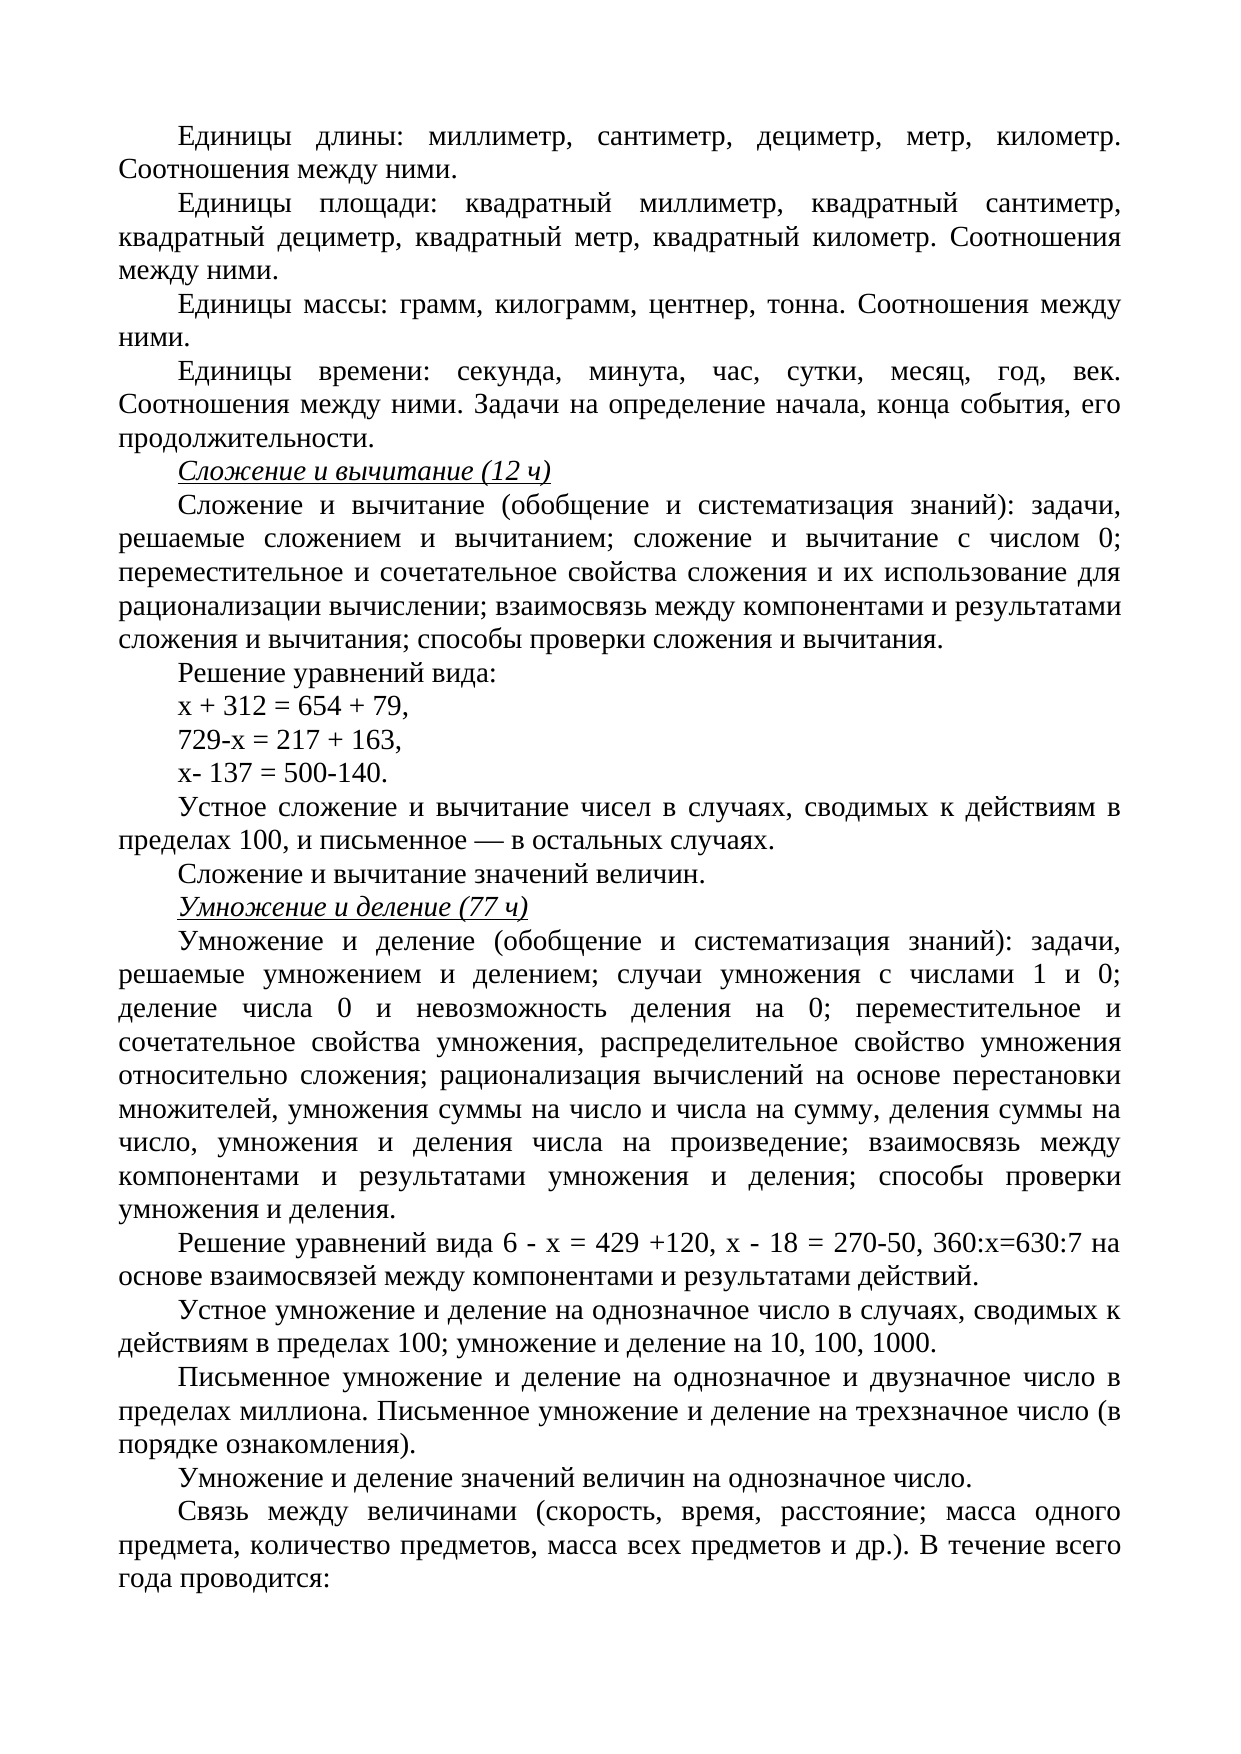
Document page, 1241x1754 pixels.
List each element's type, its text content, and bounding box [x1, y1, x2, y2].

text Единицы времени: секунда, минута, час, сутки, месяц, год, век. Соотношения между ними. Задачи на определение начала, конца события, его продолжительности. [118, 353, 1122, 453]
text Письменное умножение и деление на однозначное и двузначное число в пределах миллиона. Письменное умножение и деление на трехзначное число (в порядке ознакомления). [118, 1359, 1122, 1460]
text Устное сложение и вычитание чисел в случаях, сводимых к действиям в пределах 100, и письменное — в остальных случаях. [118, 789, 1122, 856]
text Единицы длины: миллиметр, сантиметр, дециметр, метр, километр. Соотношения между ними. [118, 118, 1122, 185]
text Связь между величинами (скорость, время, расстояние; масса одного предмета, количество предметов, масса всех предметов и др.). В течение всего года проводится: [118, 1493, 1122, 1594]
text Единицы площади: квадратный миллиметр, квадратный сантиметр, квадратный дециметр, квадратный метр, квадратный километр. Соотношения между ними. [118, 185, 1122, 286]
text Решение уравнений вида: [118, 655, 1122, 688]
text Решение уравнений вида 6 - х = 429 +120, х - 18 = 270-50, 360:х=630:7 на основе взаимосвязей между компонентами и результатами действий. [118, 1225, 1122, 1292]
text Сложение и вычитание (12 ч) [118, 453, 1122, 487]
text Сложение и вычитание значений величин. [118, 856, 1122, 889]
text Сложение и вычитание (обобщение и систематизация знаний): задачи, решаемые сложением и вычитанием; сложение и вычитание с числом 0; переместительное и сочетательное свойства сложения и их использование для рационализации вычислении; взаимосвязь между компонентами и результатами сложения и вычитания; способы проверки сложения и вычитания. [118, 487, 1122, 655]
text х- 137 = 500-140. [118, 755, 1122, 789]
text Устное умножение и деление на однозначное число в случаях, сводимых к действиям в пределах 100; умножение и деление на 10, 100, 1000. [118, 1292, 1122, 1359]
text х + 312 = 654 + 79, [118, 688, 1122, 722]
text Единицы массы: грамм, килограмм, центнер, тонна. Соотношения между ними. [118, 286, 1122, 353]
text Умножение и деление (обобщение и систематизация знаний): задачи, решаемые умножением и делением; случаи умножения с числами 1 и 0; деление числа 0 и невозможность деления на 0; переместительное и сочетательное свойства умножения, распределительное свойство умножения относительно сложения; рационализация вычислений на основе перестановки множителей, умножения суммы на число и числа на сумму, деления суммы на число, умножения и деления числа на произведение; взаимосвязь между компонентами и результатами умножения и деления; способы проверки умножения и деления. [118, 923, 1122, 1225]
text Умножение и деление значений величин на однозначное число. [118, 1460, 1122, 1493]
text 729-х = 217 + 163, [118, 722, 1122, 755]
text Умножение и деление (77 ч) [118, 889, 1122, 923]
